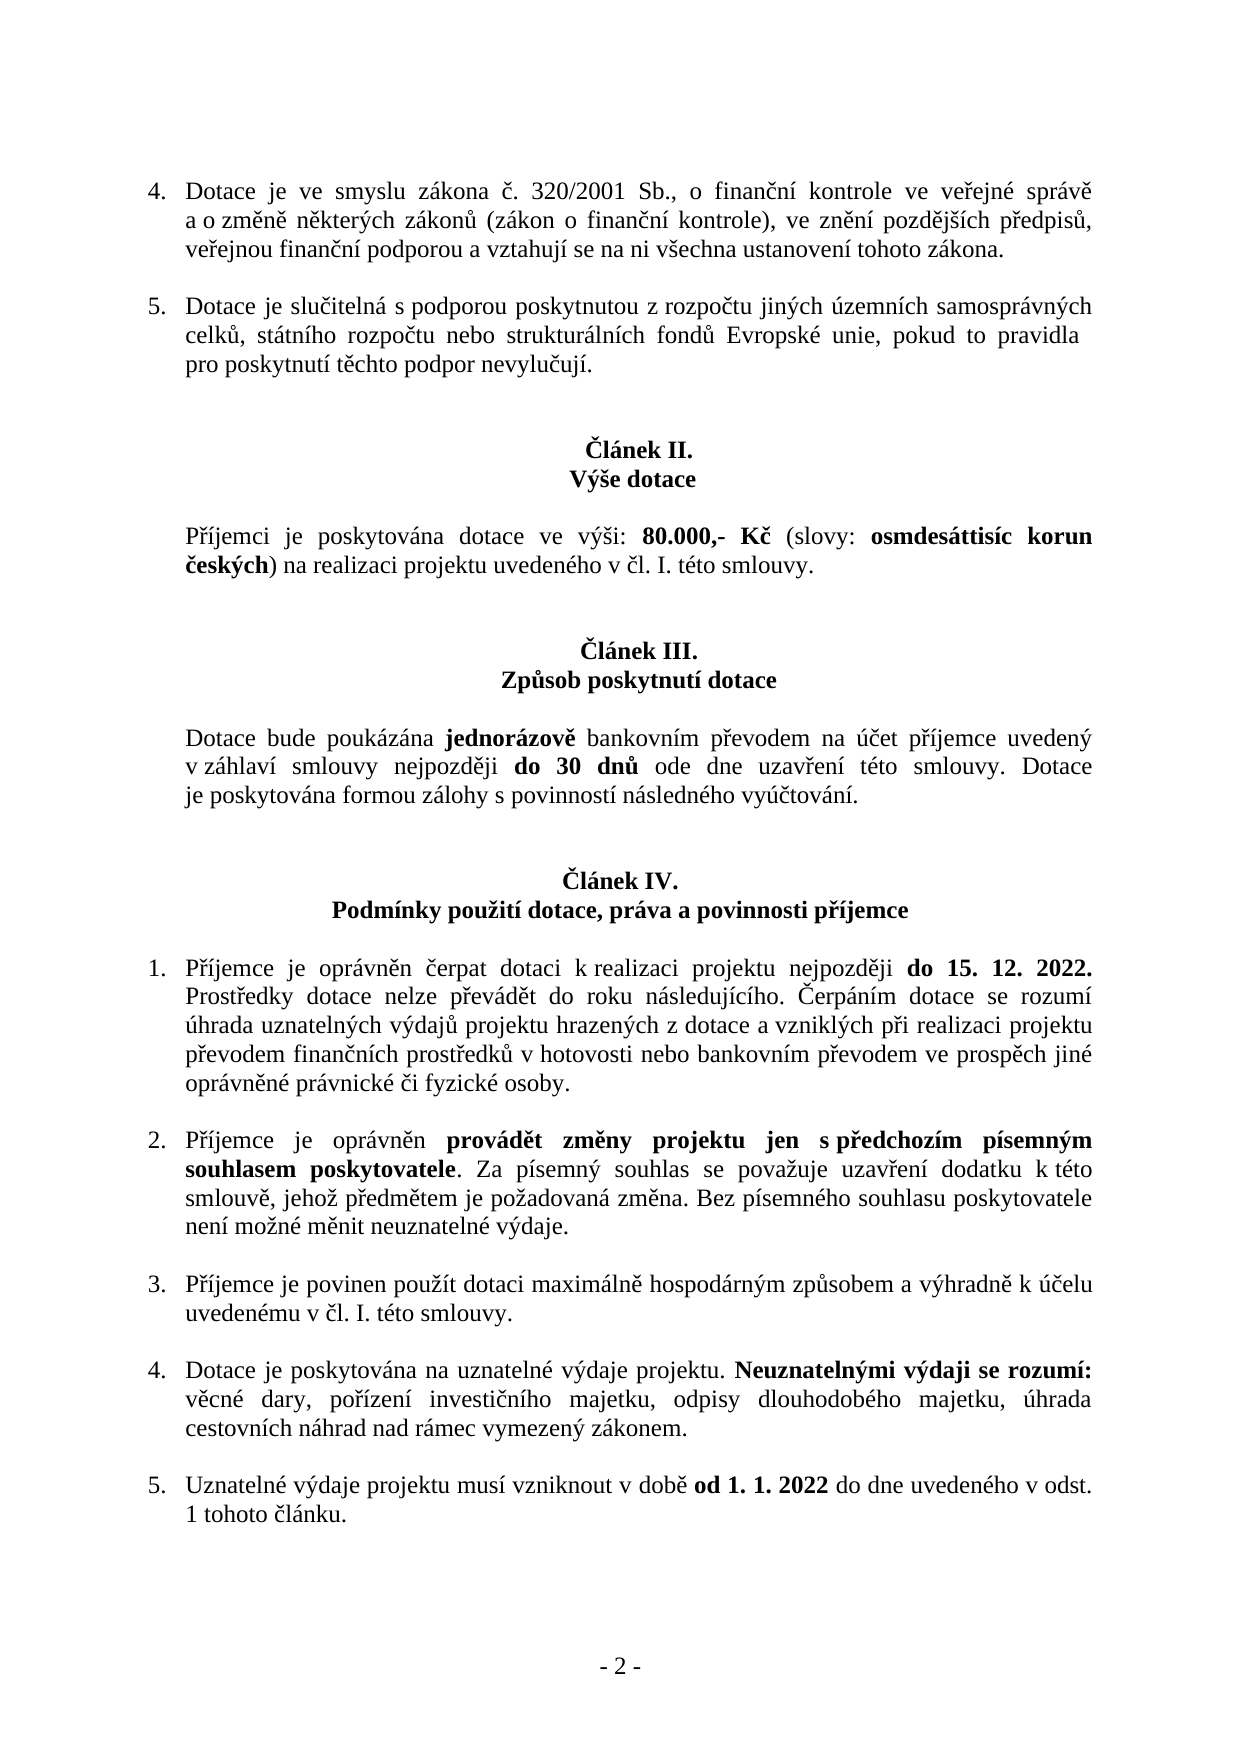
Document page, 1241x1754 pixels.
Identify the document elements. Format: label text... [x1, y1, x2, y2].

text Podmínky použití dotace, práva a povinnosti příjemce [148, 895, 1092, 924]
text Článek IV. [148, 866, 1092, 895]
text Dotace bude poukázána jednorázově bankovním převodem na účet příjemce uvedený v záhlaví smlouvy nejpozději do 30 dnů ode dne uzavření této smlouvy. Dotace je poskytována formou zálohy s povinností následného vyúčtování. [185, 723, 1092, 809]
list Dotace je poskytována na uznatelné výdaje projektu. Neuznatelnými výdaji se rozumí: věcné dary, pořízení investičního majetku, odpisy dlouhodobého majetku, úhrada cestovních náhrad nad rámec vymezený zákonem. [148, 1355, 1092, 1441]
list Příjemce je oprávněn provádět změny projektu jen s předchozím písemným souhlasem poskytovatele. Za písemný souhlas se považuje uzavření dodatku k této smlouvě, jehož předmětem je požadovaná změna. Bez písemného souhlasu poskytovatele není možné měnit neuznatelné výdaje. [148, 1125, 1092, 1240]
list Příjemce je povinen použít dotaci maximálně hospodárným způsobem a výhradně k účelu uvedenému v čl. I. této smlouvy. [148, 1269, 1092, 1326]
text Výše dotace [148, 464, 1092, 493]
list Uznatelné výdaje projektu musí vzniknout v době od 1. 1. 2022 do dne uvedeného v odst. 1 tohoto článku. [148, 1470, 1092, 1528]
text Článek II. [185, 435, 1092, 464]
list Dotace je slučitelná s podporou poskytnutou z rozpočtu jiných územních samosprávných celků, státního rozpočtu nebo strukturálních fondů Evropské unie, pokud to pravidla pro poskytnutí těchto podpor nevylučují. [148, 291, 1092, 378]
text Příjemci je poskytována dotace ve výši: 80.000,- Kč (slovy: osmdesáttisíc korun českých) na realizaci projektu uvedeného v čl. I. této smlouvy. [185, 521, 1092, 579]
text Způsob poskytnutí dotace [185, 665, 1092, 694]
list Dotace je ve smyslu zákona č. 320/2001 Sb., o finanční kontrole ve veřejné správě a o změně některých zákonů (zákon o finanční kontrole), ve znění pozdějších předpisů, veřejnou finanční podporou a vztahují se na ni všechna ustanovení tohoto zákona. [148, 176, 1092, 263]
list Příjemce je oprávněn čerpat dotaci k realizaci projektu nejpozději do 15. 12. 2022. Prostředky dotace nelze převádět do roku následujícího. Čerpáním dotace se rozumí úhrada uznatelných výdajů projektu hrazených z dotace a vzniklých při realizaci projektu převodem finančních prostředků v hotovosti nebo bankovním převodem ve prospěch jiné oprávněné právnické či fyzické osoby. [148, 953, 1092, 1096]
text Článek III. [185, 636, 1092, 665]
